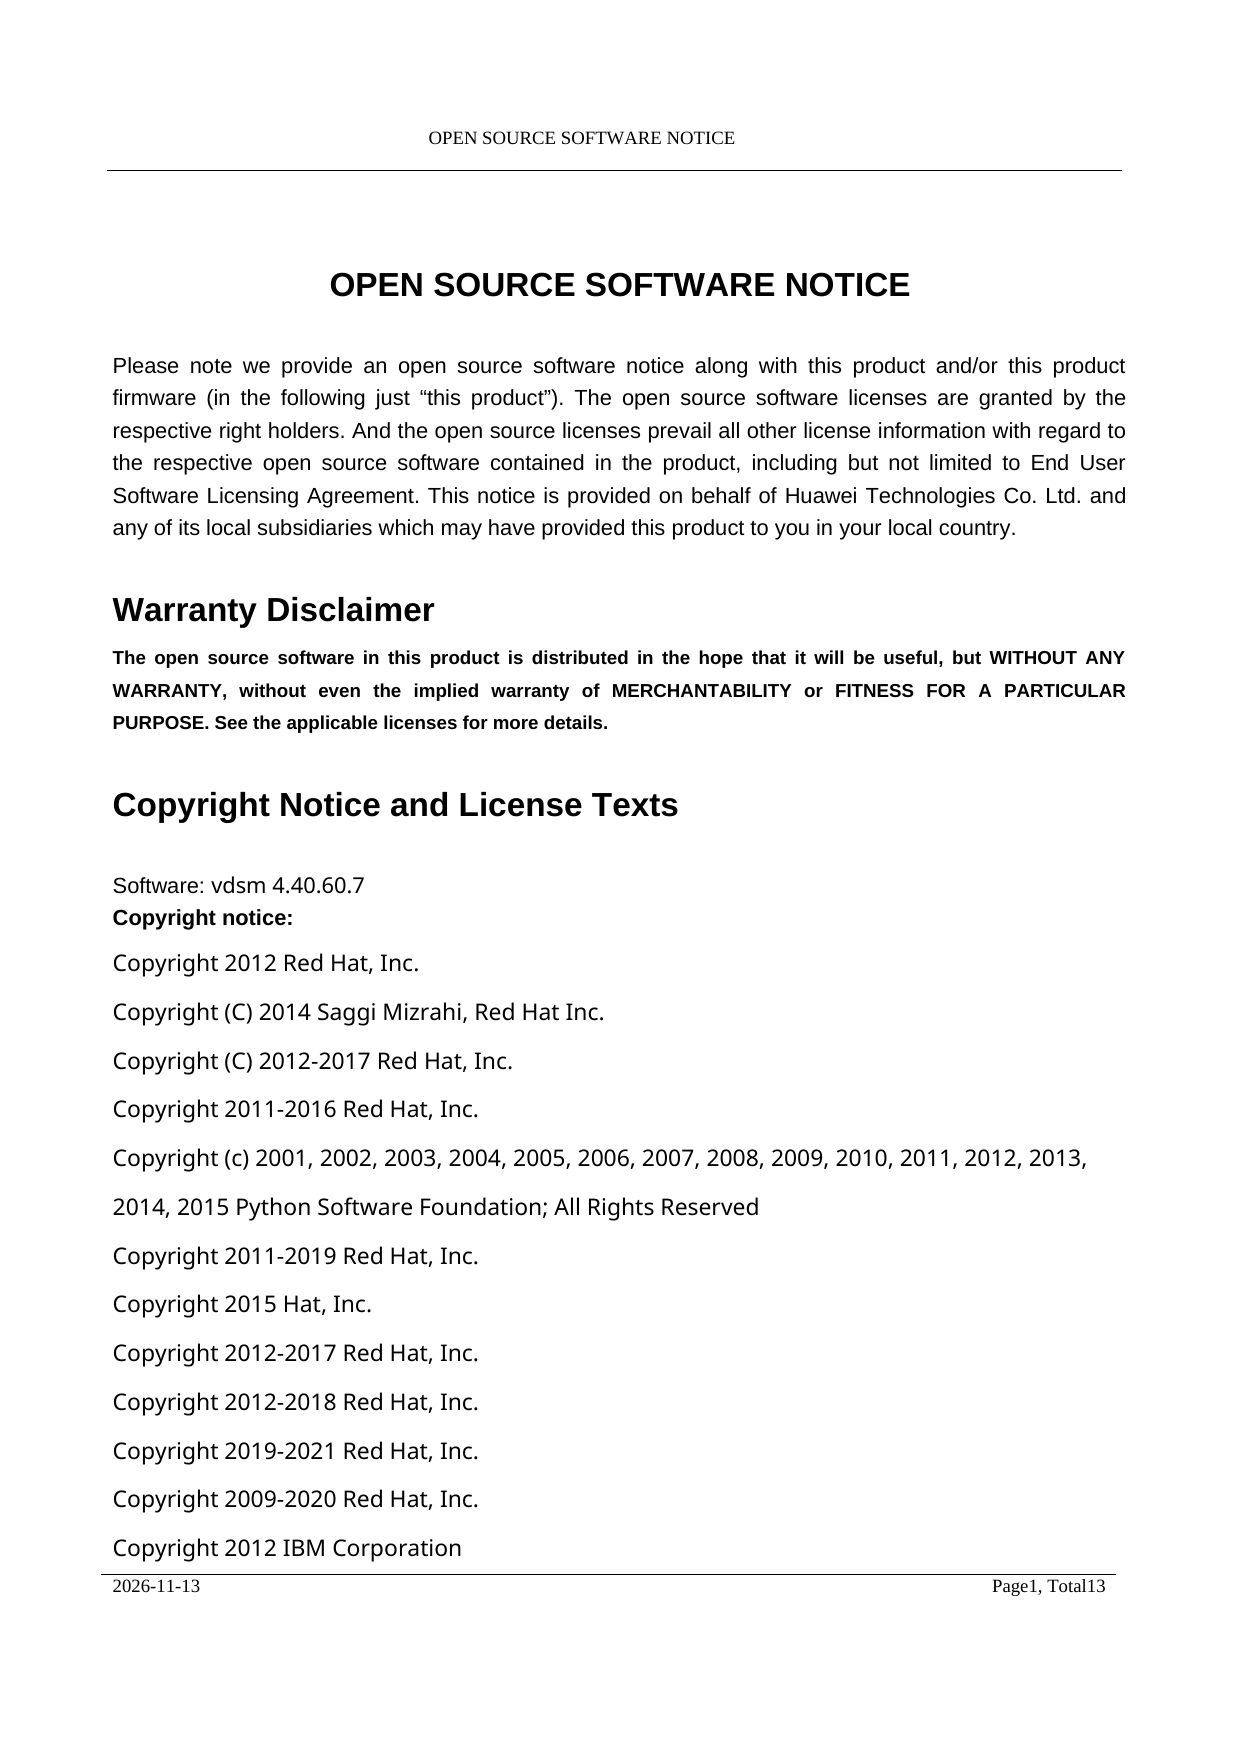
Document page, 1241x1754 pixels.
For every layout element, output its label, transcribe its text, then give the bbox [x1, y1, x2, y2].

text Software: vdsm 4.40.60.7 [112, 869, 1128, 901]
text Warranty Disclaimer [112, 576, 1128, 641]
text Copyright Notice and License Texts [112, 771, 1128, 836]
text Please note we provide an open source software notice along with this product and/or this product firmware (in the following just “this product”). The open source software licenses are granted by the respective right holders. And the open source licenses prevail all other license information with regard to the respective open source software contained in the product, including but not limited to End User Software Licensing Agreement. This notice is provided on behalf of Huawei Technologies Co. Ltd. and any of its local subsidiaries which may have provided this product to you in your local country. [112, 349, 1128, 544]
text OPEN SOURCE SOFTWARE NOTICE [112, 251, 1128, 316]
text Copyright notice: [112, 901, 1128, 934]
text The open source software in this product is distributed in the hope that it will be useful, but WITHOUT ANY WARRANTY, without even the implied warranty of MERCHANTABILITY or FITNESS FOR A PARTICULAR PURPOSE. See the applicable licenses for more details. [112, 641, 1128, 739]
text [112, 947, 1128, 1564]
